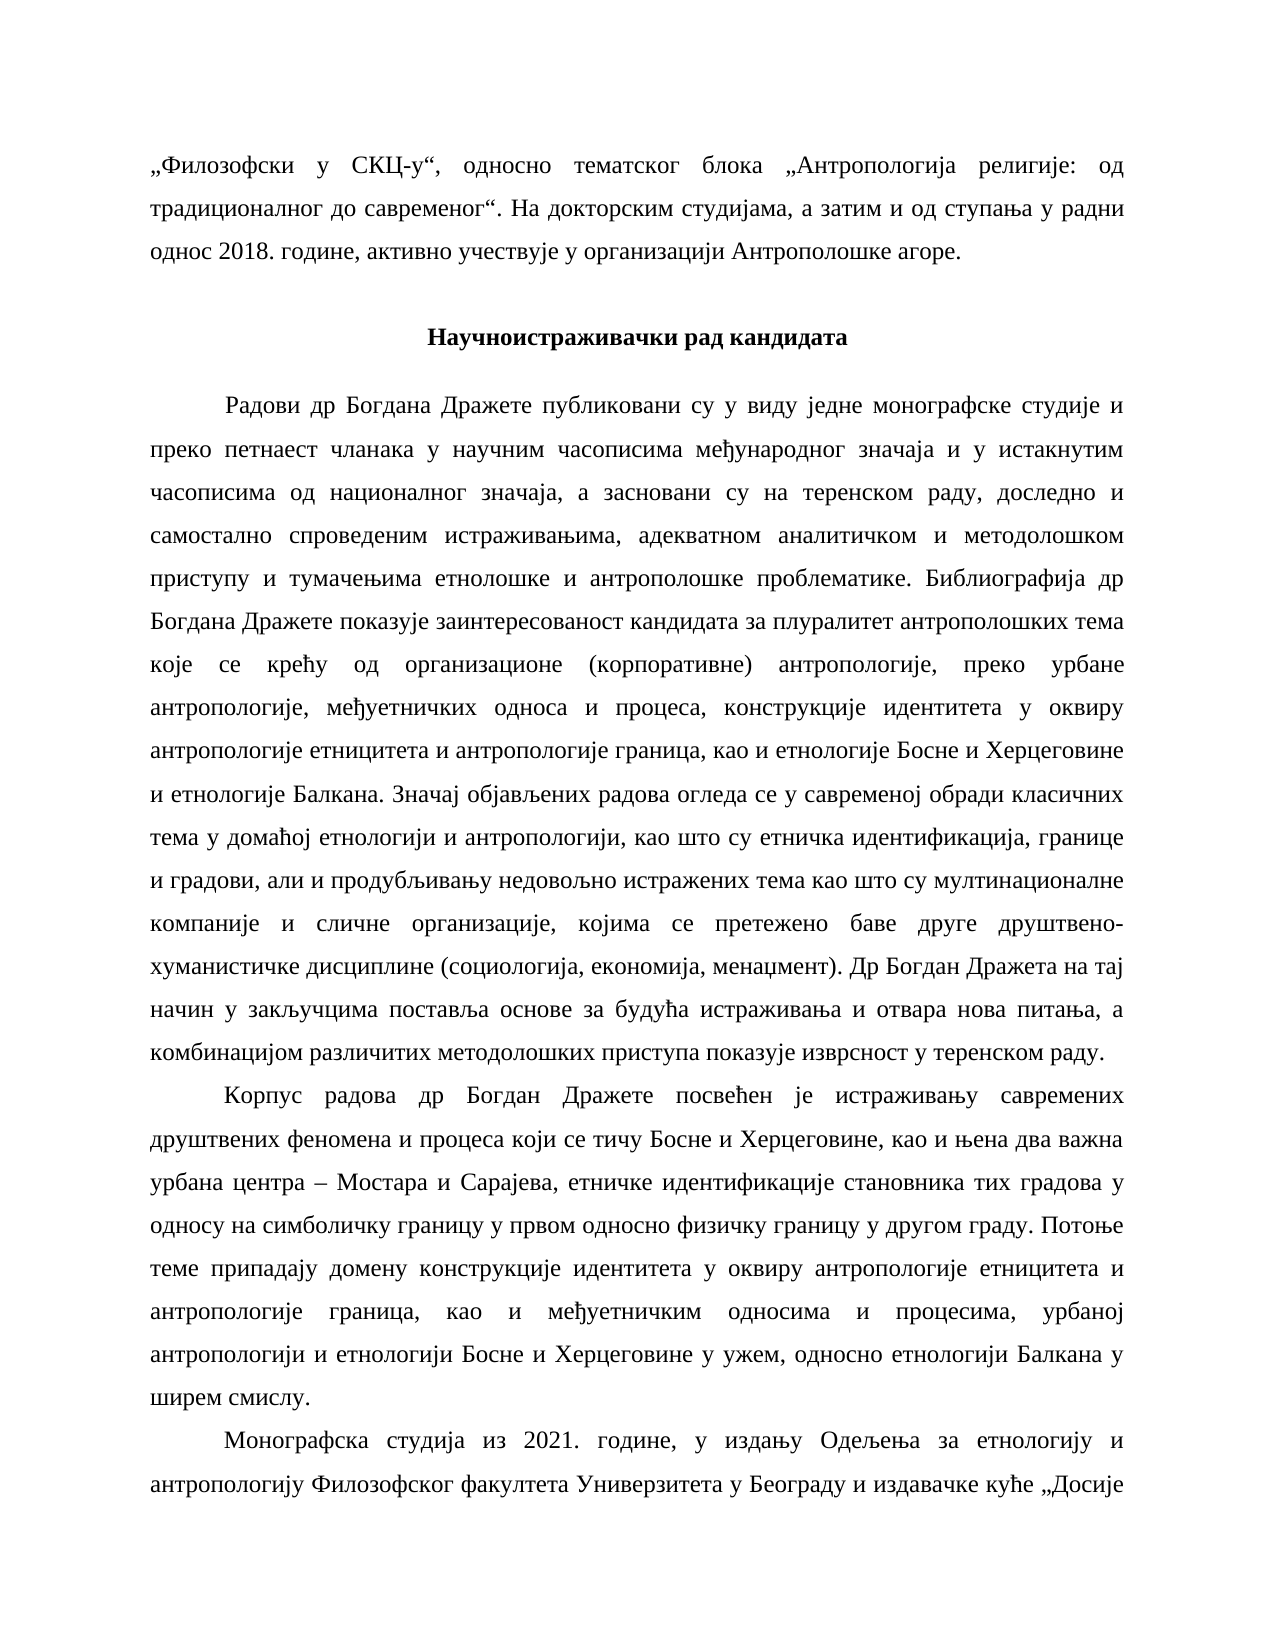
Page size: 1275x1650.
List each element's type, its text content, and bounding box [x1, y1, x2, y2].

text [150, 150, 1125, 265]
text Радови др Богдана Дражете публиковани су у виду једне монографске студије и преко петнаест чланака у научним часописима међународног значаја и у истакнутим часописима од националног значаја, а засновани су на теренском раду, доследно и самостално спроведеним истраживањима, адекватном аналитичком и методолошком приступу и тумачењима етнолошке и антрополошке проблематике. Библиографија др Богдана Дражете показује заинтересованост кандидата за плуралитет антрополошких тема које се крећу од организационе (корпоративне) антропологије, преко урбане антропологије, међуетничких односа и процеса, конструкције идентитета у оквиру антропологије етницитета и антропологије граница, као и етнологије Босне и Херцеговине и етнологије Балкана. Значај објављених радова огледа се у савременој обради класичних тема у домаћој етнологији и антропологији, као што су етничка идентификација, границе и градови, али и продубљивању недовољно истражених тема као што су мултинационалне компаније и сличне организације, којима се претежено баве друге друштвено-хуманистичке дисциплине (социологија, економија, менаџмент). Др Богдан Дражета на тај начин у закључцима поставља основе за будућа истраживања и отвара нова питања, а комбинацијом различитих методолошких приступа показује изврсност у теренском раду. [150, 391, 1125, 1066]
text Корпус радова др Богдан Дражете посвећен је истраживању савремених друштвених феномена и процеса који се тичу Босне и Херцеговине, као и њена два важна урбана центра – Мостара и Сарајева, етничке идентификације становника тих градова у односу на симболичку границу у првом односно физичку границу у другом граду. Потоње теме припадају домену конструкције идентитета у оквиру антропологије етницитета и антропологије граница, као и међуетничким односима и процесима, урбаној антропологији и етнологији Босне и Херцеговине у ужем, односно етнологији Балкана у ширем смислу. [150, 1081, 1125, 1411]
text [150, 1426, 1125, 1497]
text Научноистраживачки рад кандидата [150, 322, 1125, 351]
